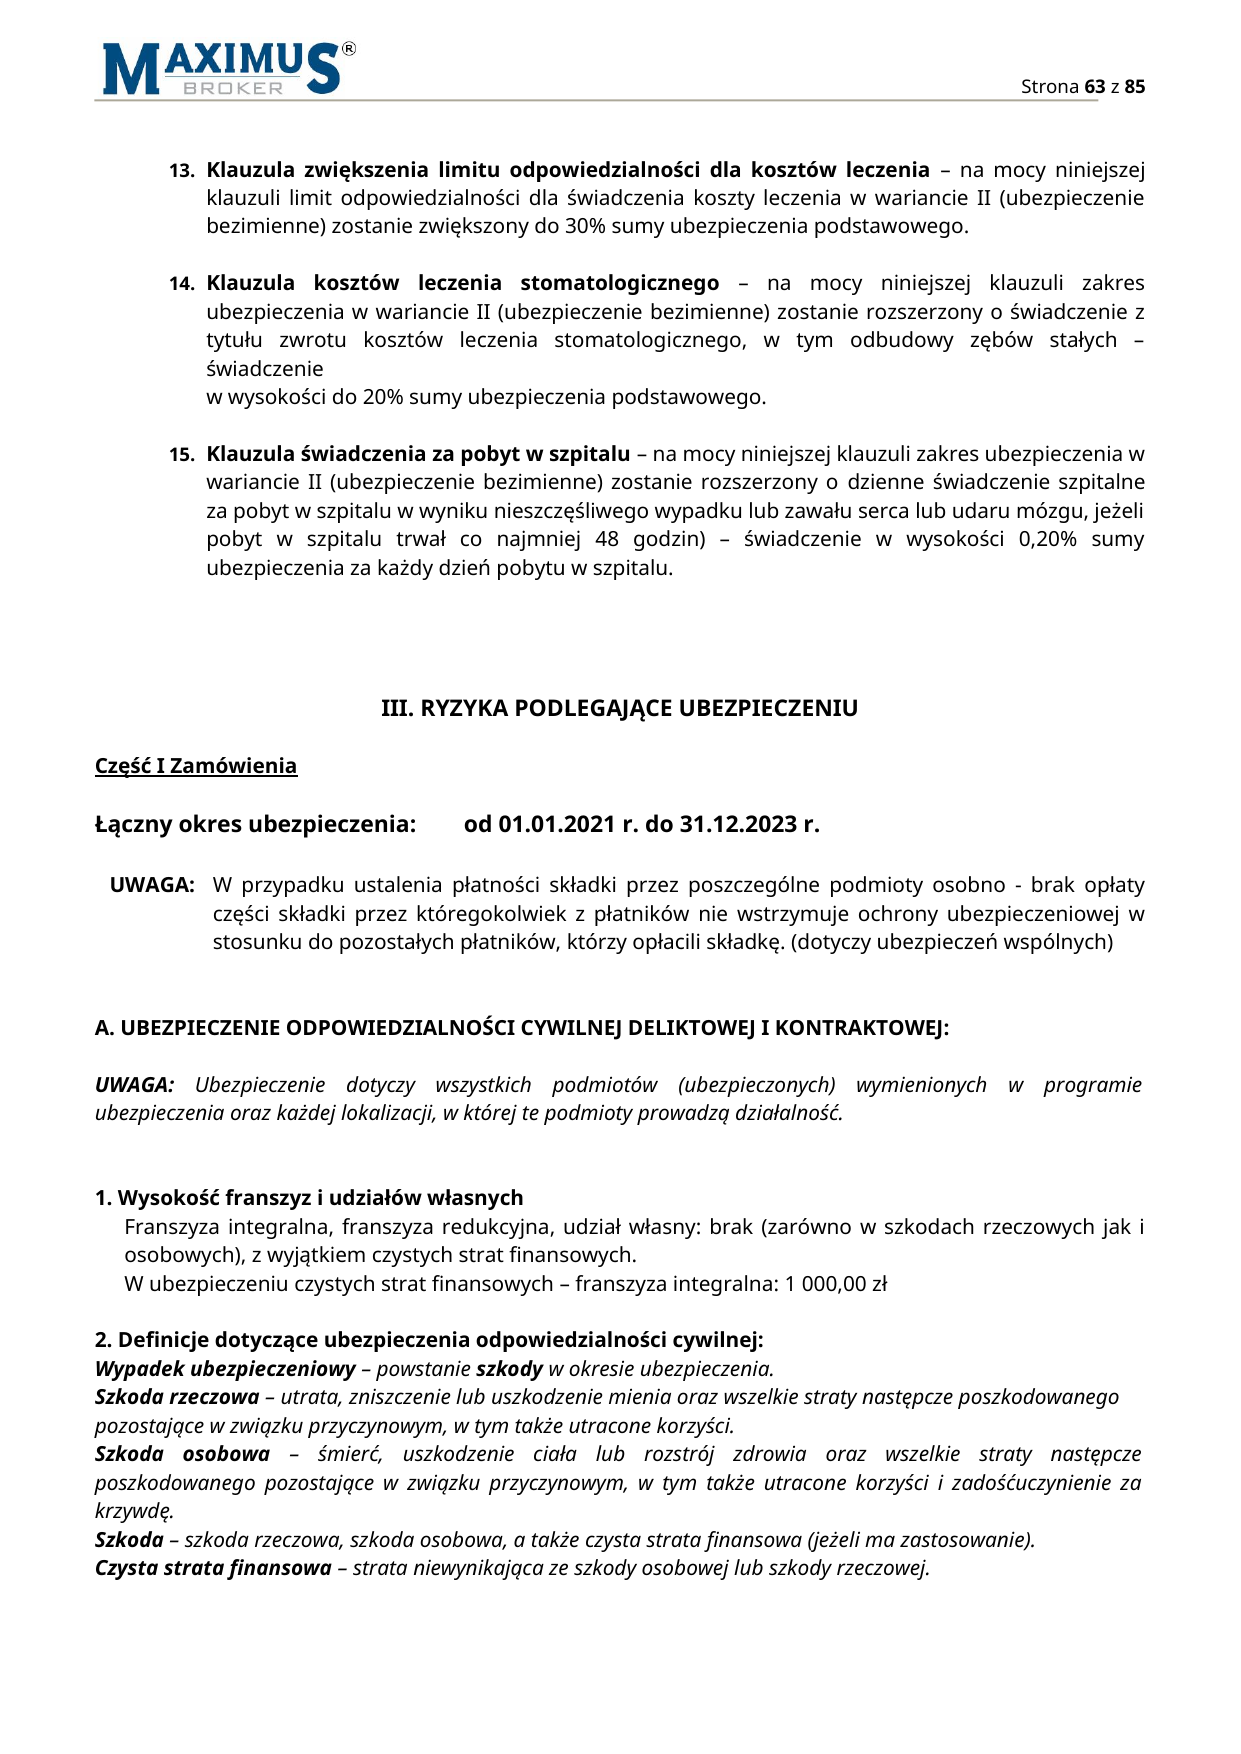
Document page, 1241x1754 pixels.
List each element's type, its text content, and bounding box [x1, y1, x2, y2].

list Klauzula kosztów leczenia stomatologicznego – na mocy niniejszej klauzuli zakres ubezpieczenia w wariancie II (ubezpieczenie bezimienne) zostanie rozszerzony o świadczenie z tytułu zwrotu kosztów leczenia stomatologicznego, w tym odbudowy zębów stałych – świadczenie w wysokości do 20% sumy ubezpieczenia podstawowego. [168, 268, 1146, 411]
text 1. Wysokość franszyz i udziałów własnych [94, 1183, 1146, 1212]
text Czysta strata finansowa – strata niewynikająca ze szkody osobowej lub szkody rzeczowej. [94, 1553, 1146, 1582]
text Szkoda rzeczowa – utrata, zniszczenie lub uszkodzenie mienia oraz wszelkie straty następcze poszkodowanego pozostające w związku przyczynowym, w tym także utracone korzyści. [94, 1382, 1146, 1439]
text Szkoda – szkoda rzeczowa, szkoda osobowa, a także czysta strata finansowa (jeżeli ma zastosowanie). [94, 1525, 1146, 1553]
text Szkoda osobowa – śmierć, uszkodzenie ciała lub rozstrój zdrowia oraz wszelkie straty następcze poszkodowanego pozostające w związku przyczynowym, w tym także utracone korzyści i zadośćuczynienie za krzywdę. [94, 1439, 1146, 1525]
text Łączny okres ubezpieczenia: od 01.01.2021 r. do 31.12.2023 r. [94, 808, 1146, 839]
picture [97, 37, 362, 99]
text Franszyza integralna, franszyza redukcyjna, udział własny: brak (zarówno w szkodach rzeczowych jak i osobowych), z wyjątkiem czystych strat finansowych. [94, 1212, 1146, 1269]
text W ubezpieczeniu czystych strat finansowych – franszyza integralna: 1 000,00 zł [94, 1269, 1146, 1297]
text 2. Definicje dotyczące ubezpieczenia odpowiedzialności cywilnej: [94, 1326, 1146, 1354]
text UWAGA: W przypadku ustalenia płatności składki przez poszczególne podmioty osobno - brak opłaty części składki przez któregokolwiek z płatników nie wstrzymuje ochrony ubezpieczeniowej w stosunku do pozostałych płatników, którzy opłacili składkę. (dotyczy ubezpieczeń wspólnych) [109, 871, 1146, 956]
list Klauzula świadczenia za pobyt w szpitalu – na mocy niniejszej klauzuli zakres ubezpieczenia w wariancie II (ubezpieczenie bezimienne) zostanie rozszerzony o dzienne świadczenie szpitalne za pobyt w szpitalu w wyniku nieszczęśliwego wypadku lub zawału serca lub udaru mózgu, jeżeli pobyt w szpitalu trwał co najmniej 48 godzin) – świadczenie w wysokości 0,20% sumy ubezpieczenia za każdy dzień pobytu w szpitalu. [168, 439, 1146, 581]
subtitle III. RYZYKA PODLEGAJĄCE UBEZPIECZENIU [94, 692, 1146, 723]
text UWAGA: Ubezpieczenie dotyczy wszystkich podmiotów (ubezpieczonych) wymienionych w programie ubezpieczenia oraz każdej lokalizacji, w której te podmioty prowadzą działalność. [94, 1070, 1146, 1127]
text Wypadek ubezpieczeniowy – powstanie szkody w okresie ubezpieczenia. [94, 1354, 1146, 1382]
subtitle A. UBEZPIECZENIE ODPOWIEDZIALNOŚCI CYWILNEJ DELIKTOWEJ I KONTRAKTOWEJ: [94, 1013, 1146, 1041]
list Klauzula zwiększenia limitu odpowiedzialności dla kosztów leczenia – na mocy niniejszej klauzuli limit odpowiedzialności dla świadczenia koszty leczenia w wariancie II (ubezpieczenie bezimienne) zostanie zwiększony do 30% sumy ubezpieczenia podstawowego. [168, 155, 1146, 240]
text Część I Zamówienia [94, 751, 1146, 780]
